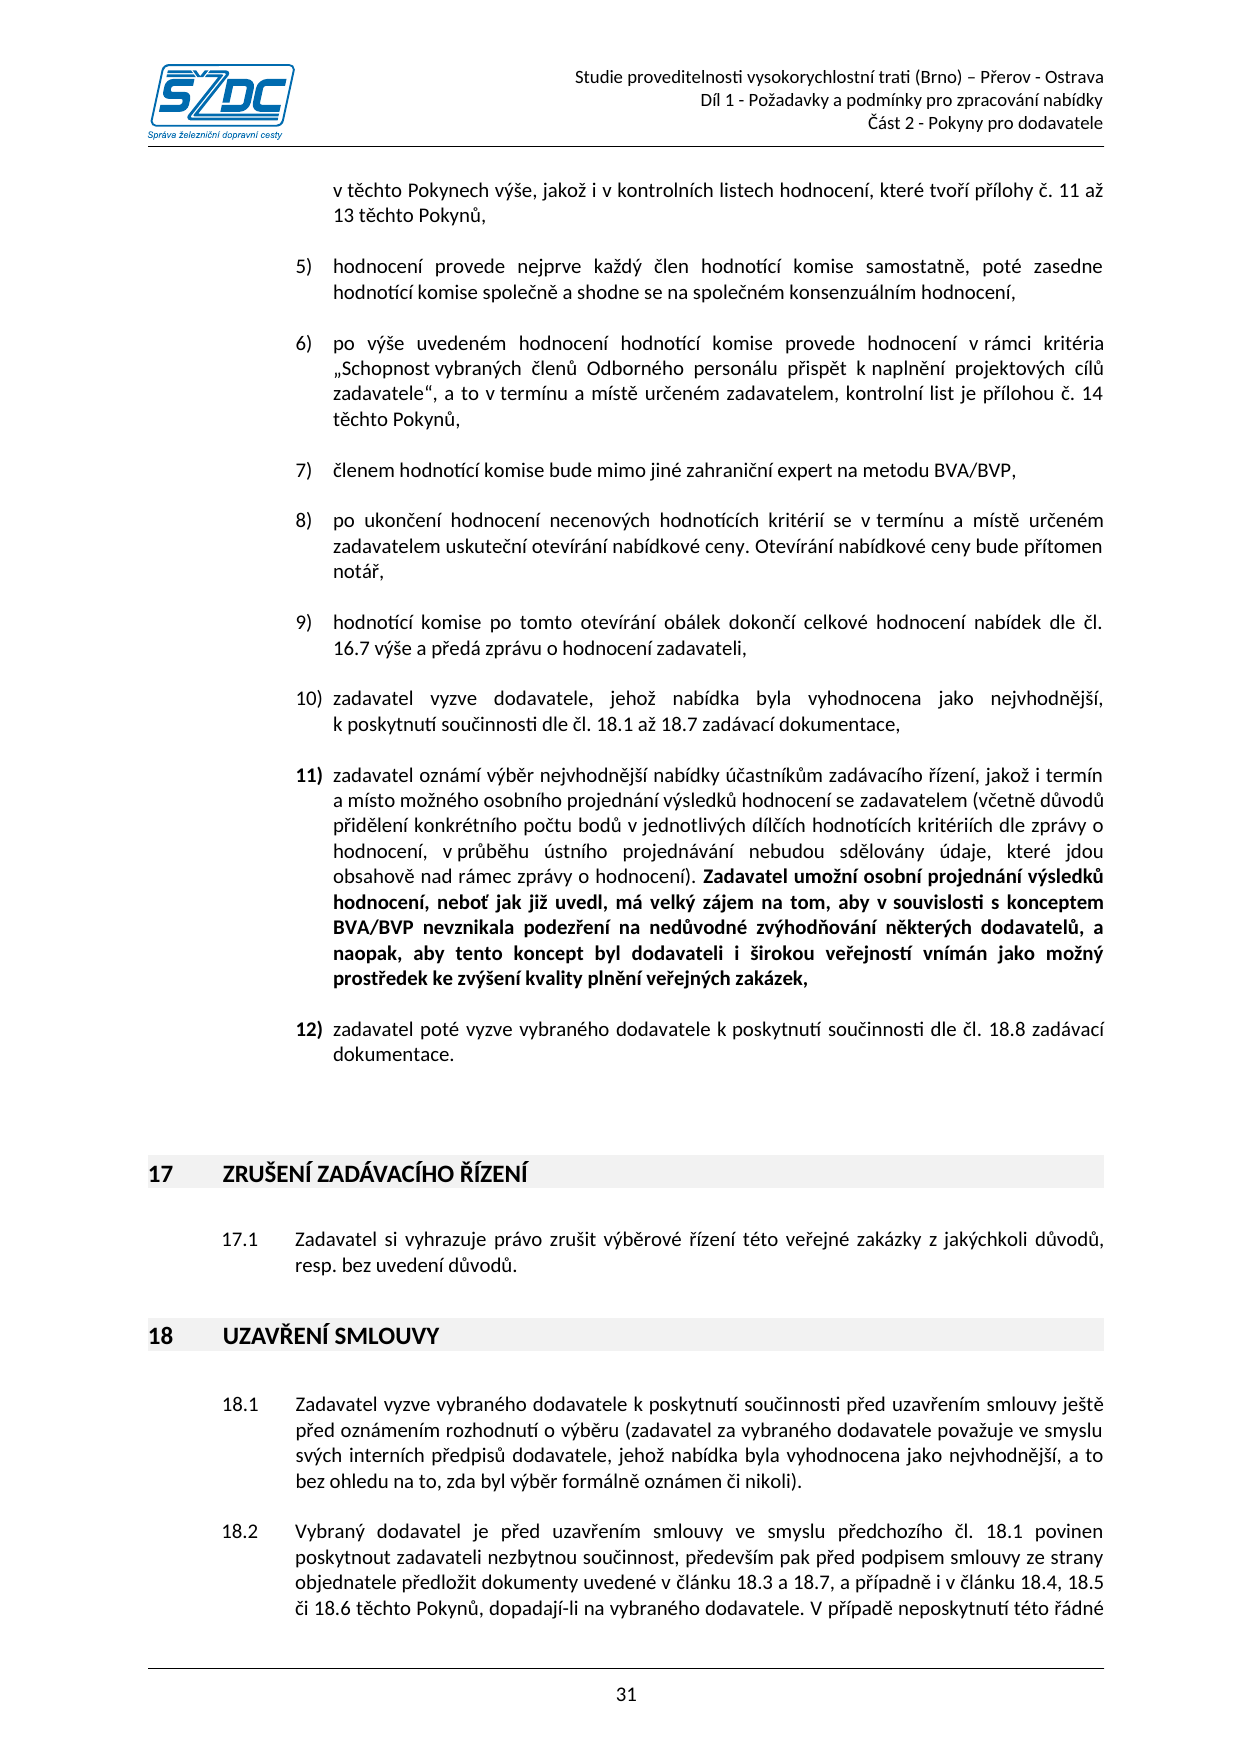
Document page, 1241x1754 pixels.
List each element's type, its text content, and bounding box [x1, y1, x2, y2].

subtitle UZAVŘENÍ SMLOUVY [148, 1318, 1104, 1351]
list zadavatel vyzve dodavatele, jehož nabídka byla vyhodnocena jako nejvhodnější, k poskytnutí součinnosti dle čl. 18.1 až 18.7 zadávací dokumentace, [295, 686, 1104, 736]
list hodnotící komise po tomto otevírání obálek dokončí celkové hodnocení nabídek dle čl. 16.7 výše a předá zprávu o hodnocení zadavateli, [295, 609, 1104, 660]
list zadavatel oznámí výběr nejvhodnější nabídky účastníkům zadávacího řízení, jakož i termín a místo možného osobního projednání výsledků hodnocení se zadavatelem (včetně důvodů přidělení konkrétního počtu bodů v jednotlivých dílčích hodnotících kritériích dle zprávy o hodnocení, v průběhu ústního projednávání nebudou sdělovány údaje, které jdou obsahově nad rámec zprávy o hodnocení). Zadavatel umožní osobní projednání výsledků hodnocení, neboť jak již uvedl, má velký zájem na tom, aby v souvislosti s konceptem BVA/BVP nevznikala podezření na nedůvodné zvýhodňování některých dodavatelů, a naopak, aby tento koncept byl dodavateli i širokou veřejností vnímán jako možný prostředek ke zvýšení kvality plnění veřejných zakázek, [295, 762, 1104, 991]
list členem hodnotící komise bude mimo jiné zahraniční expert na metodu BVA/BVP, [295, 457, 1104, 482]
subtitle ZRUŠENÍ ZADÁVACÍHO ŘÍZENÍ [148, 1155, 1104, 1188]
list Zadavatel vyzve vybraného dodavatele k poskytnutí součinnosti před uzavřením smlouvy ještě před oznámením rozhodnutí o výběru (zadavatel za vybraného dodavatele považuje ve smyslu svých interních předpisů dodavatele, jehož nabídka byla vyhodnocena jako nejvhodnější, a to bez ohledu na to, zda byl výběr formálně oznámen či nikoli). [222, 1392, 1104, 1493]
list zadavatel poté vyzve vybraného dodavatele k poskytnutí součinnosti dle čl. 18.8 zadávací dokumentace. [295, 1016, 1104, 1067]
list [221, 1519, 1104, 1620]
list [295, 177, 1104, 228]
list po výše uvedeném hodnocení hodnotící komise provede hodnocení v rámci kritéria „Schopnost vybraných členů Odborného personálu přispět k naplnění projektových cílů zadavatele“, a to v termínu a místě určeném zadavatelem, kontrolní list je přílohou č. 14 těchto Pokynů, [295, 330, 1104, 431]
list po ukončení hodnocení necenových hodnotících kritérií se v termínu a místě určeném zadavatelem uskuteční otevírání nabídkové ceny. Otevírání nabídkové ceny bude přítomen notář, [295, 508, 1104, 584]
list hodnocení provede nejprve každý člen hodnotící komise samostatně, poté zasedne hodnotící komise společně a shodne se na společném konsenzuálním hodnocení, [295, 253, 1104, 304]
list Zadavatel si vyhrazuje právo zrušit výběrové řízení této veřejné zakázky z jakýchkoli důvodů, resp. bez uvedení důvodů. [221, 1226, 1104, 1277]
